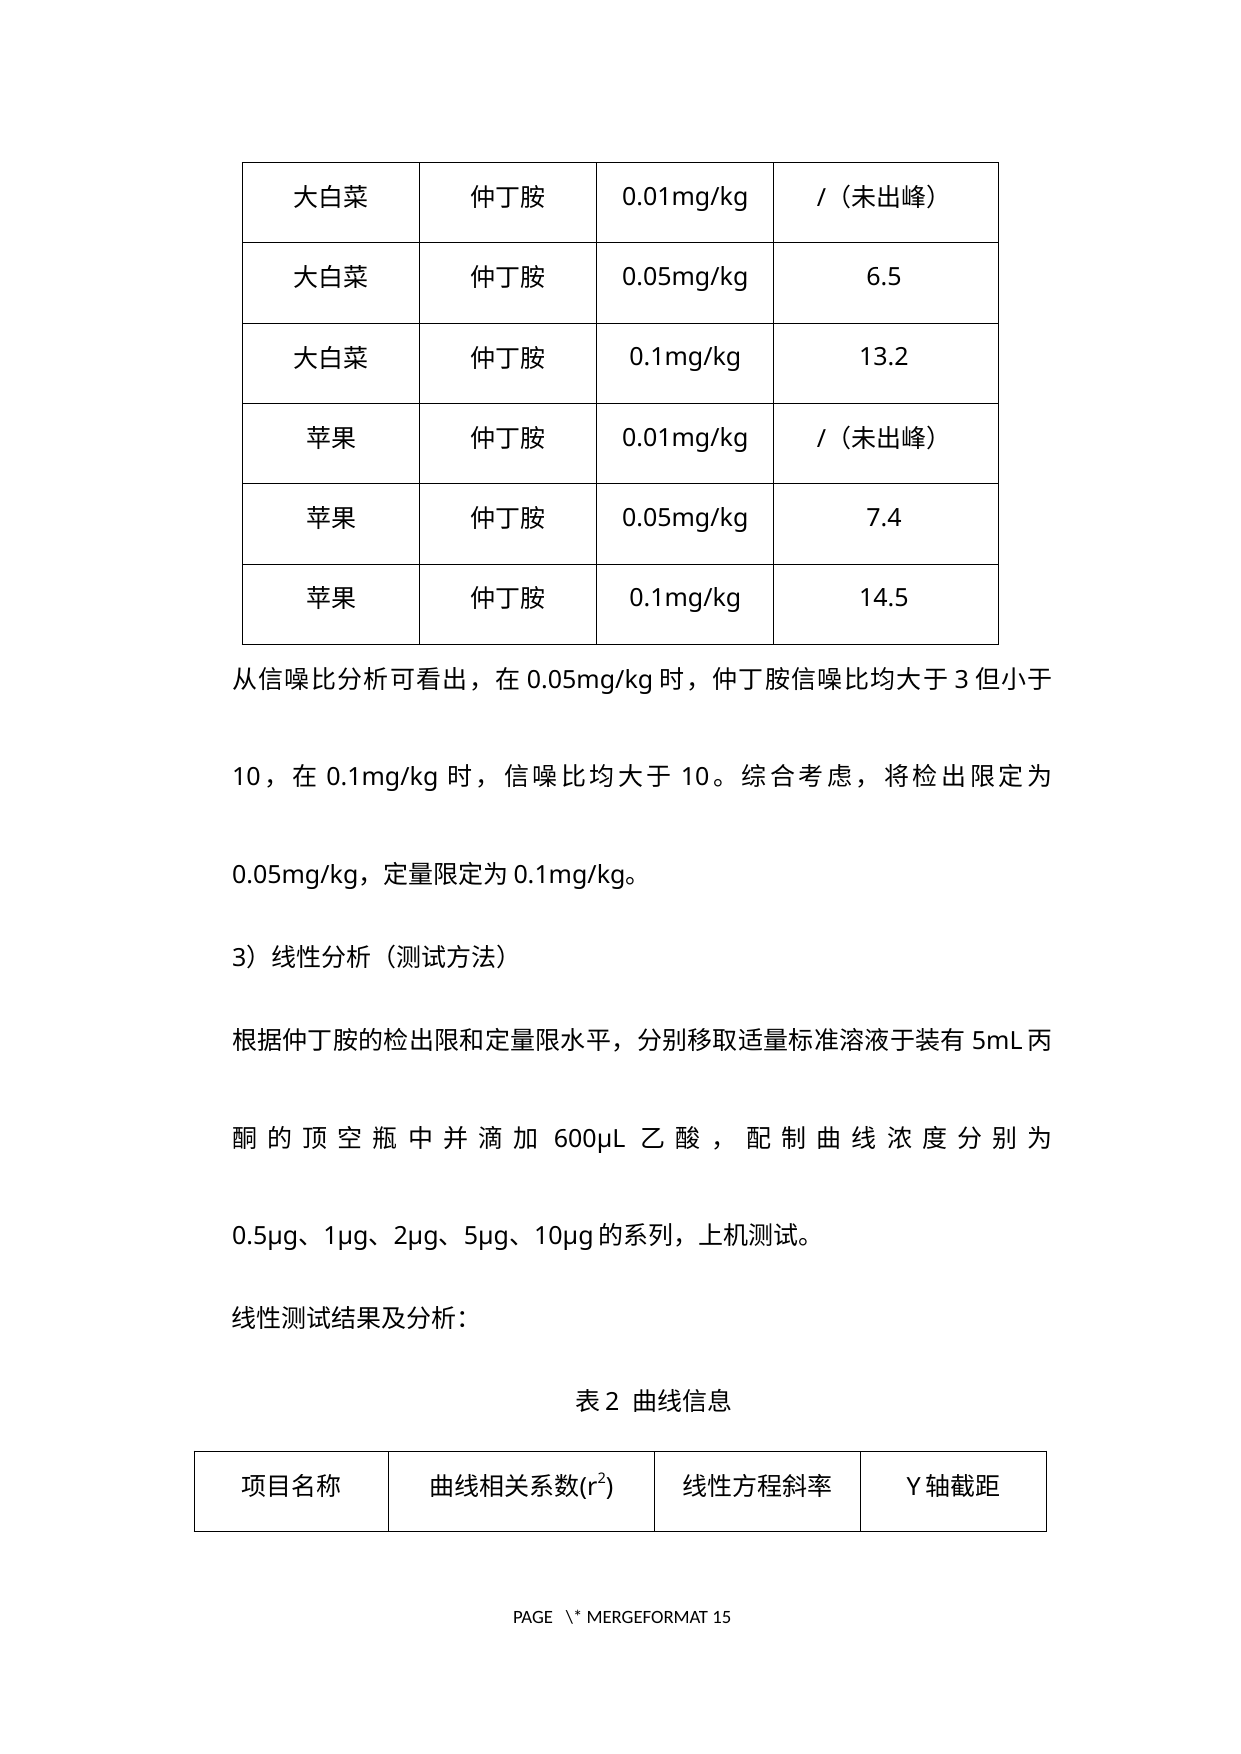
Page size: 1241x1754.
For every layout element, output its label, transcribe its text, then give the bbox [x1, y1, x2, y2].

table_cell 仲丁胺 [420, 404, 596, 483]
table_cell /（未出峰） [774, 404, 998, 483]
table_cell 0.01mg/kg [597, 404, 773, 483]
table_cell 0.1mg/kg [597, 324, 773, 403]
table_header 曲线相关系数(r2) [389, 1452, 654, 1531]
table_cell 13.2 [774, 324, 998, 403]
text 根据仲丁胺的检出限和定量限水平，分别移取适量标准溶液于装有5mL丙酮的顶空瓶中并滴加600μL乙酸，配制曲线浓度分别为0.5μg、1μg、2μg、5μg、10μg的系列，上机测试。 [232, 1006, 1053, 1266]
table_cell 大白菜 [243, 163, 419, 242]
table_header 线性方程斜率 [655, 1452, 860, 1531]
table_cell 大白菜 [243, 243, 419, 323]
table_cell 大白菜 [243, 324, 419, 403]
table_cell 0.05mg/kg [597, 484, 773, 563]
table_cell 0.1mg/kg [597, 565, 773, 644]
table_header Y轴截距 [861, 1452, 1046, 1531]
table_cell 7.4 [774, 484, 998, 563]
table_cell 14.5 [774, 565, 998, 644]
table_cell 仲丁胺 [420, 243, 596, 323]
table_header 项目名称 [195, 1452, 388, 1531]
table_cell 仲丁胺 [420, 324, 596, 403]
table_cell 0.05mg/kg [597, 243, 773, 323]
table_cell 苹果 [243, 565, 419, 644]
text 表2 曲线信息 [187, 1367, 1053, 1432]
table_cell 6.5 [774, 243, 998, 323]
table_cell 0.01mg/kg [597, 163, 773, 242]
table_cell 仲丁胺 [420, 163, 596, 242]
text 从信噪比分析可看出，在0.05mg/kg时，仲丁胺信噪比均大于3但小于10，在0.1mg/kg时，信噪比均大于10。综合考虑，将检出限定为0.05mg/kg，定量限定为0.1mg/kg。 [232, 645, 1053, 905]
table_cell 仲丁胺 [420, 484, 596, 563]
text 线性测试结果及分析： [187, 1284, 1053, 1349]
text 3）线性分析（测试方法） [232, 923, 1053, 988]
table_cell /（未出峰） [774, 163, 998, 242]
table_cell 苹果 [243, 404, 419, 483]
table_cell 仲丁胺 [420, 565, 596, 644]
table_cell 苹果 [243, 484, 419, 563]
